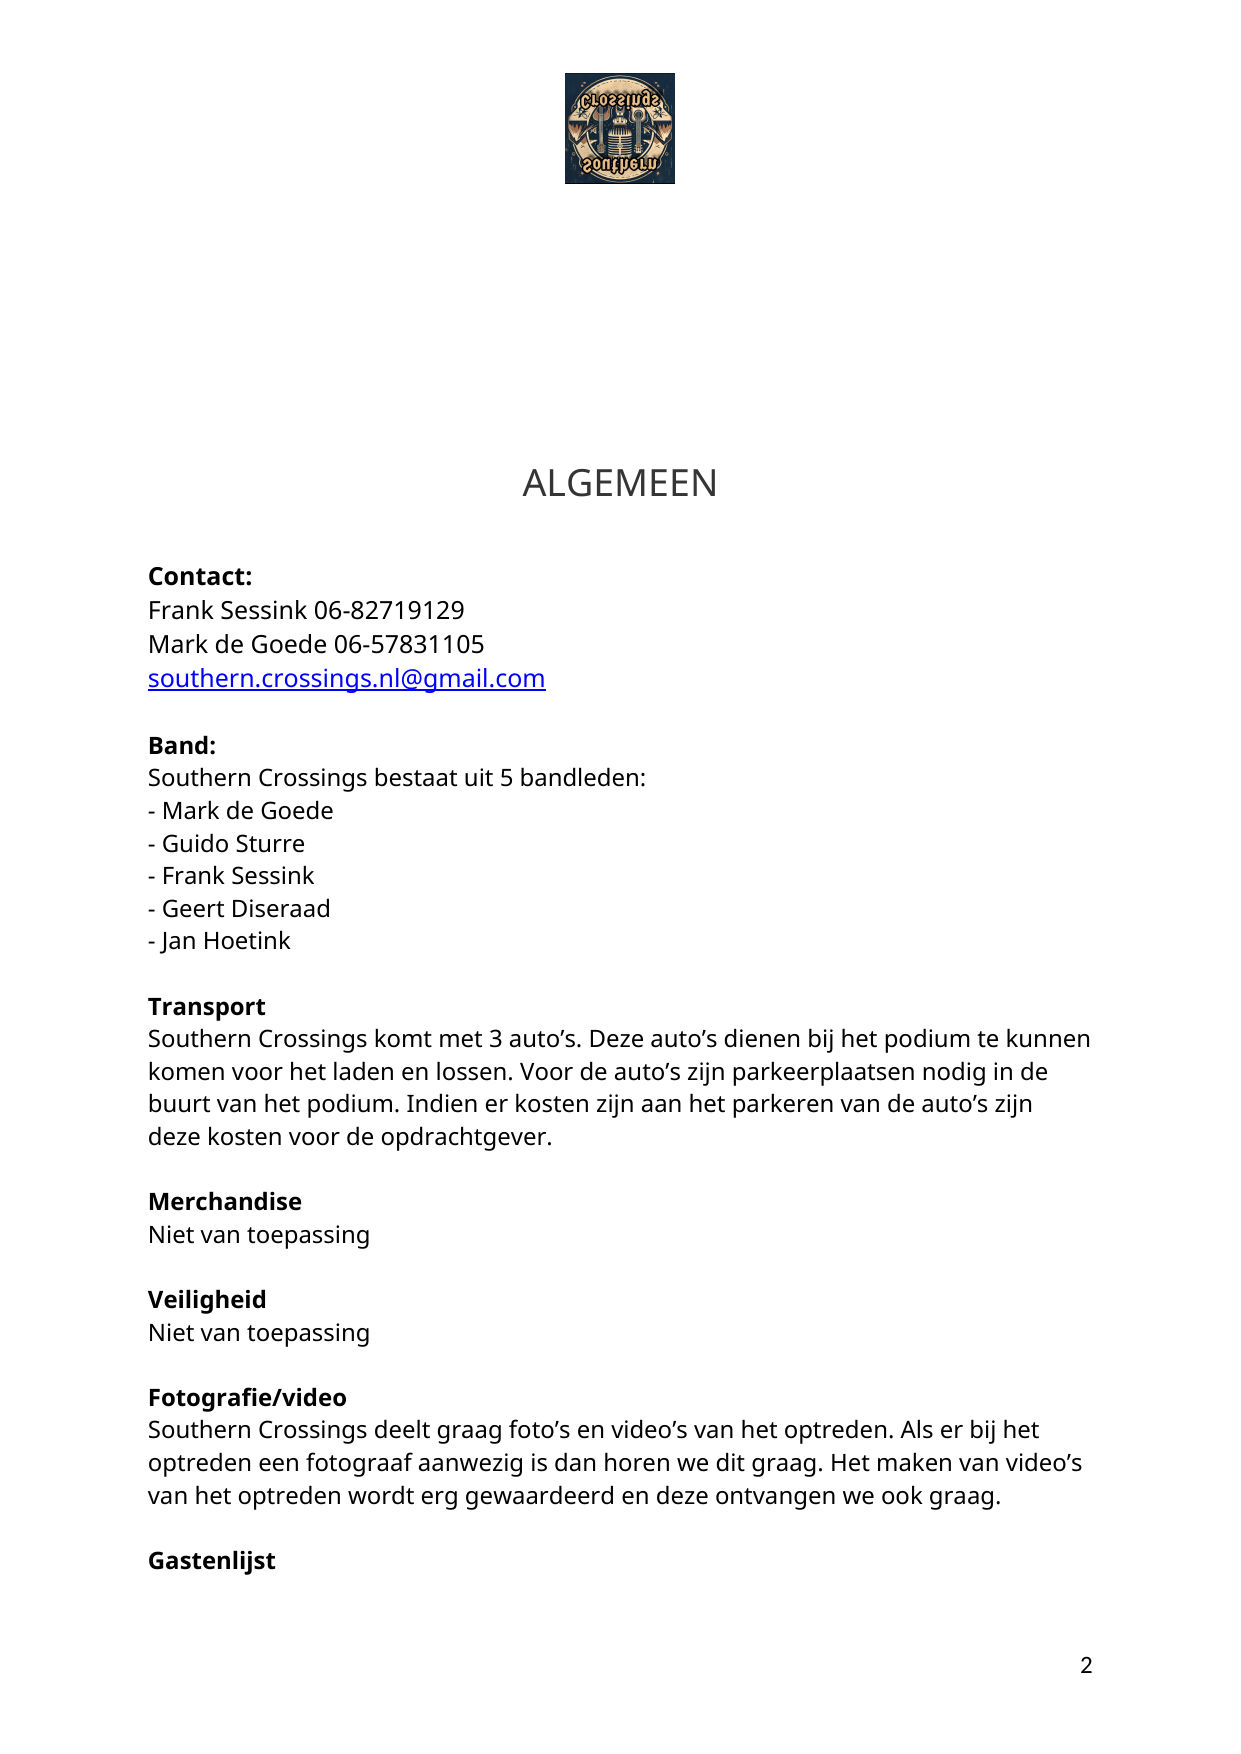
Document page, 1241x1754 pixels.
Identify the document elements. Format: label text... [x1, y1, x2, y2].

text Contact: Frank Sessink 06-82719129 [148, 558, 1093, 626]
text ALGEMEEN [148, 456, 1093, 507]
text Mark de Goede 06-57831105 [148, 626, 1093, 660]
text Band: Southern Crossings bestaat uit 5 bandleden: - Mark de Goede - Guido Sturre - Frank Sessink - Geert Diseraad - Jan Hoetink Transport Southern Crossings komt met 3 auto’s. Deze auto’s dienen bij het podium te kunnen komen voor het laden en lossen. Voor de auto’s zijn parkeerplaatsen nodig in de buurt van het podium. Indien er kosten zijn aan het parkeren van de auto’s zijn deze kosten voor de opdrachtgever. Merchandise Niet van toepassing [148, 728, 1093, 1250]
text Veiligheid Niet van toepassing [148, 1250, 1093, 1348]
picture [565, 73, 675, 184]
text southern.crossings.nl@gmail.com [148, 660, 1093, 694]
